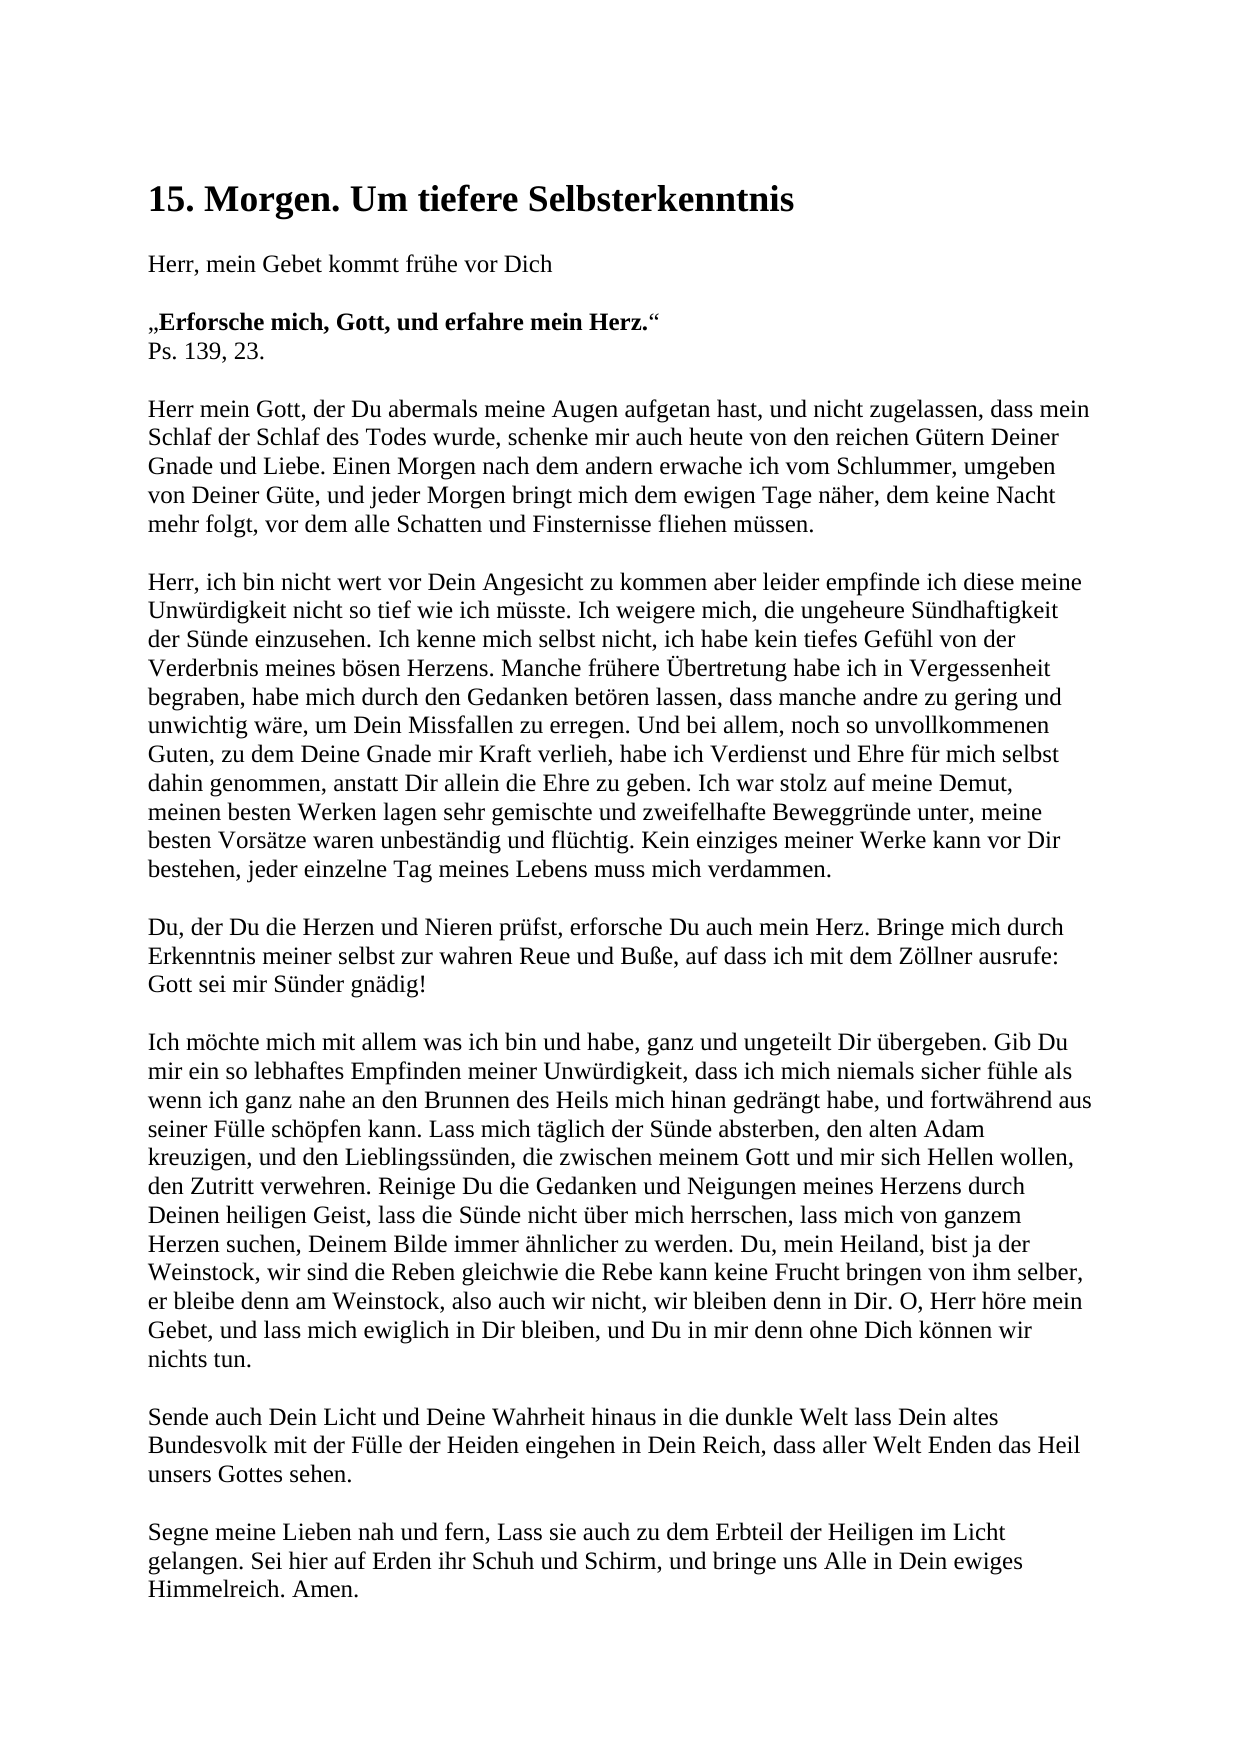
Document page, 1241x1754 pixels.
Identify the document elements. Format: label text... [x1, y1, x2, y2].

text Ich möchte mich mit allem was ich bin und habe, ganz und ungeteilt Dir übergeben. Gib Du mir ein so lebhaftes Empfinden meiner Unwürdigkeit, dass ich mich niemals sicher fühle als wenn ich ganz nahe an den Brunnen des Heils mich hinan gedrängt habe, und fortwährend aus seiner Fülle schöpfen kann. Lass mich täglich der Sünde absterben, den alten Adam kreuzigen, und den Lieblingssünden, die zwischen meinem Gott und mir sich Hellen wollen, den Zutritt verwehren. Reinige Du die Gedanken und Neigungen meines Herzens durch Deinen heiligen Geist, lass die Sünde nicht über mich herrschen, lass mich von ganzem Herzen suchen, Deinem Bilde immer ähnlicher zu werden. Du, mein Heiland, bist ja der Weinstock, wir sind die Reben gleichwie die Rebe kann keine Frucht bringen von ihm selber, er bleibe denn am Weinstock, also auch wir nicht, wir bleiben denn in Dir. O, Herr höre mein Gebet, und lass mich ewiglich in Dir bleiben, und Du in mir denn ohne Dich können wir nichts tun. [148, 1027, 1093, 1372]
text Herr mein Gott, der Du abermals meine Augen aufgetan hast, und nicht zugelassen, dass mein Schlaf der Schlaf des Todes wurde, schenke mir auch heute von den reichen Gütern Deiner Gnade und Liebe. Einen Morgen nach dem andern erwache ich vom Schlummer, umgeben von Deiner Güte, und jeder Morgen bringt mich dem ewigen Tage näher, dem keine Nacht mehr folgt, vor dem alle Schatten und Finsternisse fliehen müssen. [148, 394, 1093, 537]
text Du, der Du die Herzen und Nieren prüfst, erforsche Du auch mein Herz. Bringe mich durch Erkenntnis meiner selbst zur wahren Reue und Buße, auf dass ich mit dem Zöllner ausrufe: Gott sei mir Sünder gnädig! [148, 912, 1093, 998]
subtitle 15. Morgen. Um tiefere Selbsterkenntnis [148, 177, 1093, 220]
text „Erforsche mich, Gott, und erfahre mein Herz.“ Ps. 139, 23. [148, 307, 1093, 364]
text Herr, ich bin nicht wert vor Dein Angesicht zu kommen aber leider empfinde ich diese meine Unwürdigkeit nicht so tief wie ich müsste. Ich weigere mich, die ungeheure Sündhaftigkeit der Sünde einzusehen. Ich kenne mich selbst nicht, ich habe kein tiefes Gefühl von der Verderbnis meines bösen Herzens. Manche frühere Übertretung habe ich in Vergessenheit begraben, habe mich durch den Gedanken betören lassen, dass manche andre zu gering und unwichtig wäre, um Dein Missfallen zu erregen. Und bei allem, noch so unvollkommenen Guten, zu dem Deine Gnade mir Kraft verlieh, habe ich Verdienst und Ehre für mich selbst dahin genommen, anstatt Dir allein die Ehre zu geben. Ich war stolz auf meine Demut, meinen besten Werken lagen sehr gemischte und zweifelhafte Beweggründe unter, meine besten Vorsätze waren unbeständig und flüchtig. Kein einziges meiner Werke kann vor Dir bestehen, jeder einzelne Tag meines Lebens muss mich verdammen. [148, 567, 1093, 883]
text Segne meine Lieben nah und fern, Lass sie auch zu dem Erbteil der Heiligen im Licht gelangen. Sei hier auf Erden ihr Schuh und Schirm, und bringe uns Alle in Dein ewiges Himmelreich. Amen. [148, 1517, 1093, 1603]
text Sende auch Dein Licht und Deine Wahrheit hinaus in die dunkle Welt lass Dein altes Bundesvolk mit der Fülle der Heiden eingehen in Dein Reich, dass aller Welt Enden das Heil unsers Gottes sehen. [148, 1402, 1093, 1488]
text Herr, mein Gebet kommt frühe vor Dich [148, 249, 1093, 278]
